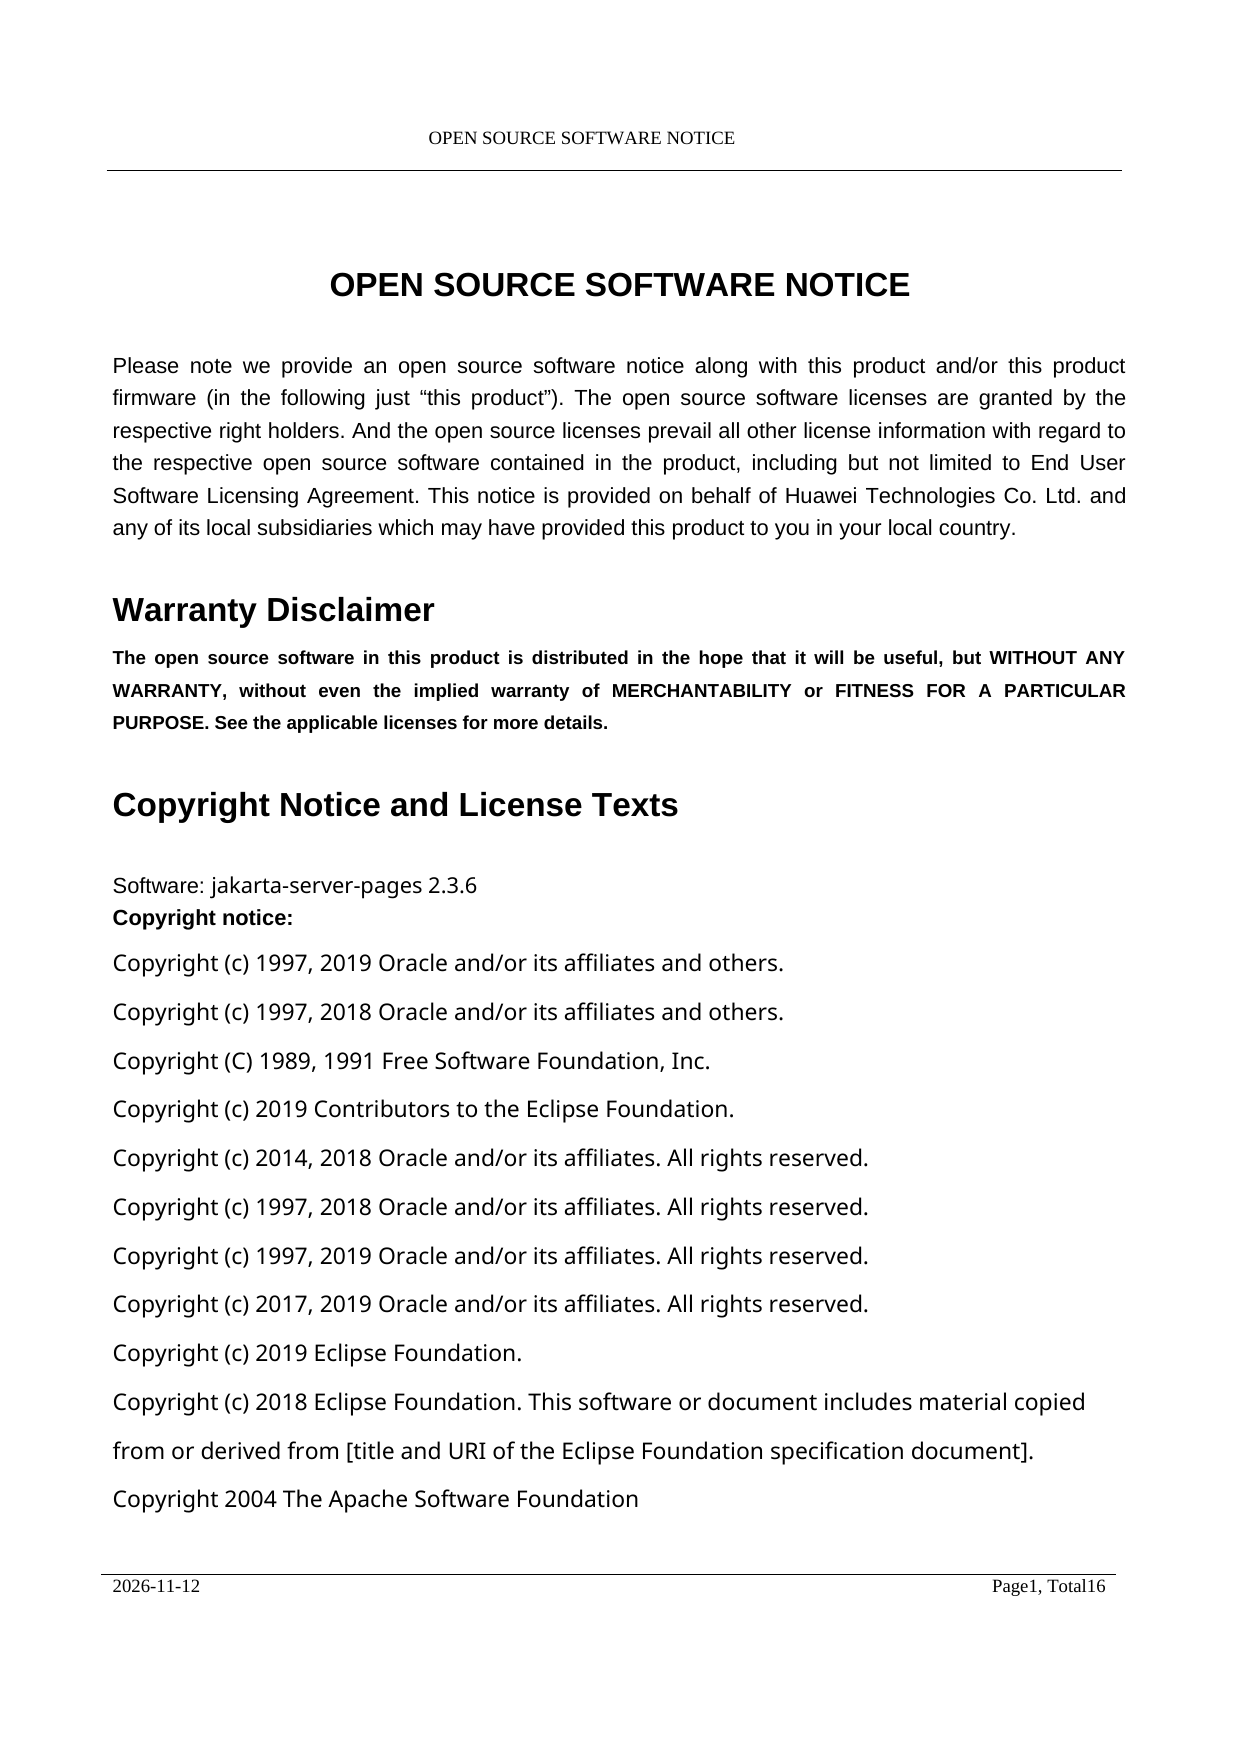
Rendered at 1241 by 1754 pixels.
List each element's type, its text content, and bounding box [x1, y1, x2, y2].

text Copyright (c) 1997, 2019 Oracle and/or its affiliates and others. Copyright (c) 1997, 2018 Oracle and/or its affiliates and others. Copyright (C) 1989, 1991 Free Software Foundation, Inc. Copyright (c) 2019 Contributors to the Eclipse Foundation. Copyright (c) 2014, 2018 Oracle and/or its affiliates. All rights reserved. Copyright (c) 1997, 2018 Oracle and/or its affiliates. All rights reserved. Copyright (c) 1997, 2019 Oracle and/or its affiliates. All rights reserved. Copyright (c) 2017, 2019 Oracle and/or its affiliates. All rights reserved. Copyright (c) 2019 Eclipse Foundation. Copyright (c) 2018 Eclipse Foundation. This software or document includes material copied from or derived from [title and URI of the Eclipse Foundation specification document]. Copyright 2004 The Apache Software Foundation [112, 947, 1128, 1564]
text Copyright notice: [112, 901, 1128, 934]
text OPEN SOURCE SOFTWARE NOTICE [112, 251, 1128, 316]
text Warranty Disclaimer [112, 576, 1128, 641]
text Copyright Notice and License Texts [112, 771, 1128, 836]
text Software: jakarta-server-pages 2.3.6 [112, 869, 1128, 901]
text Please note we provide an open source software notice along with this product and/or this product firmware (in the following just “this product”). The open source software licenses are granted by the respective right holders. And the open source licenses prevail all other license information with regard to the respective open source software contained in the product, including but not limited to End User Software Licensing Agreement. This notice is provided on behalf of Huawei Technologies Co. Ltd. and any of its local subsidiaries which may have provided this product to you in your local country. [112, 349, 1128, 544]
text The open source software in this product is distributed in the hope that it will be useful, but WITHOUT ANY WARRANTY, without even the implied warranty of MERCHANTABILITY or FITNESS FOR A PARTICULAR PURPOSE. See the applicable licenses for more details. [112, 641, 1128, 739]
